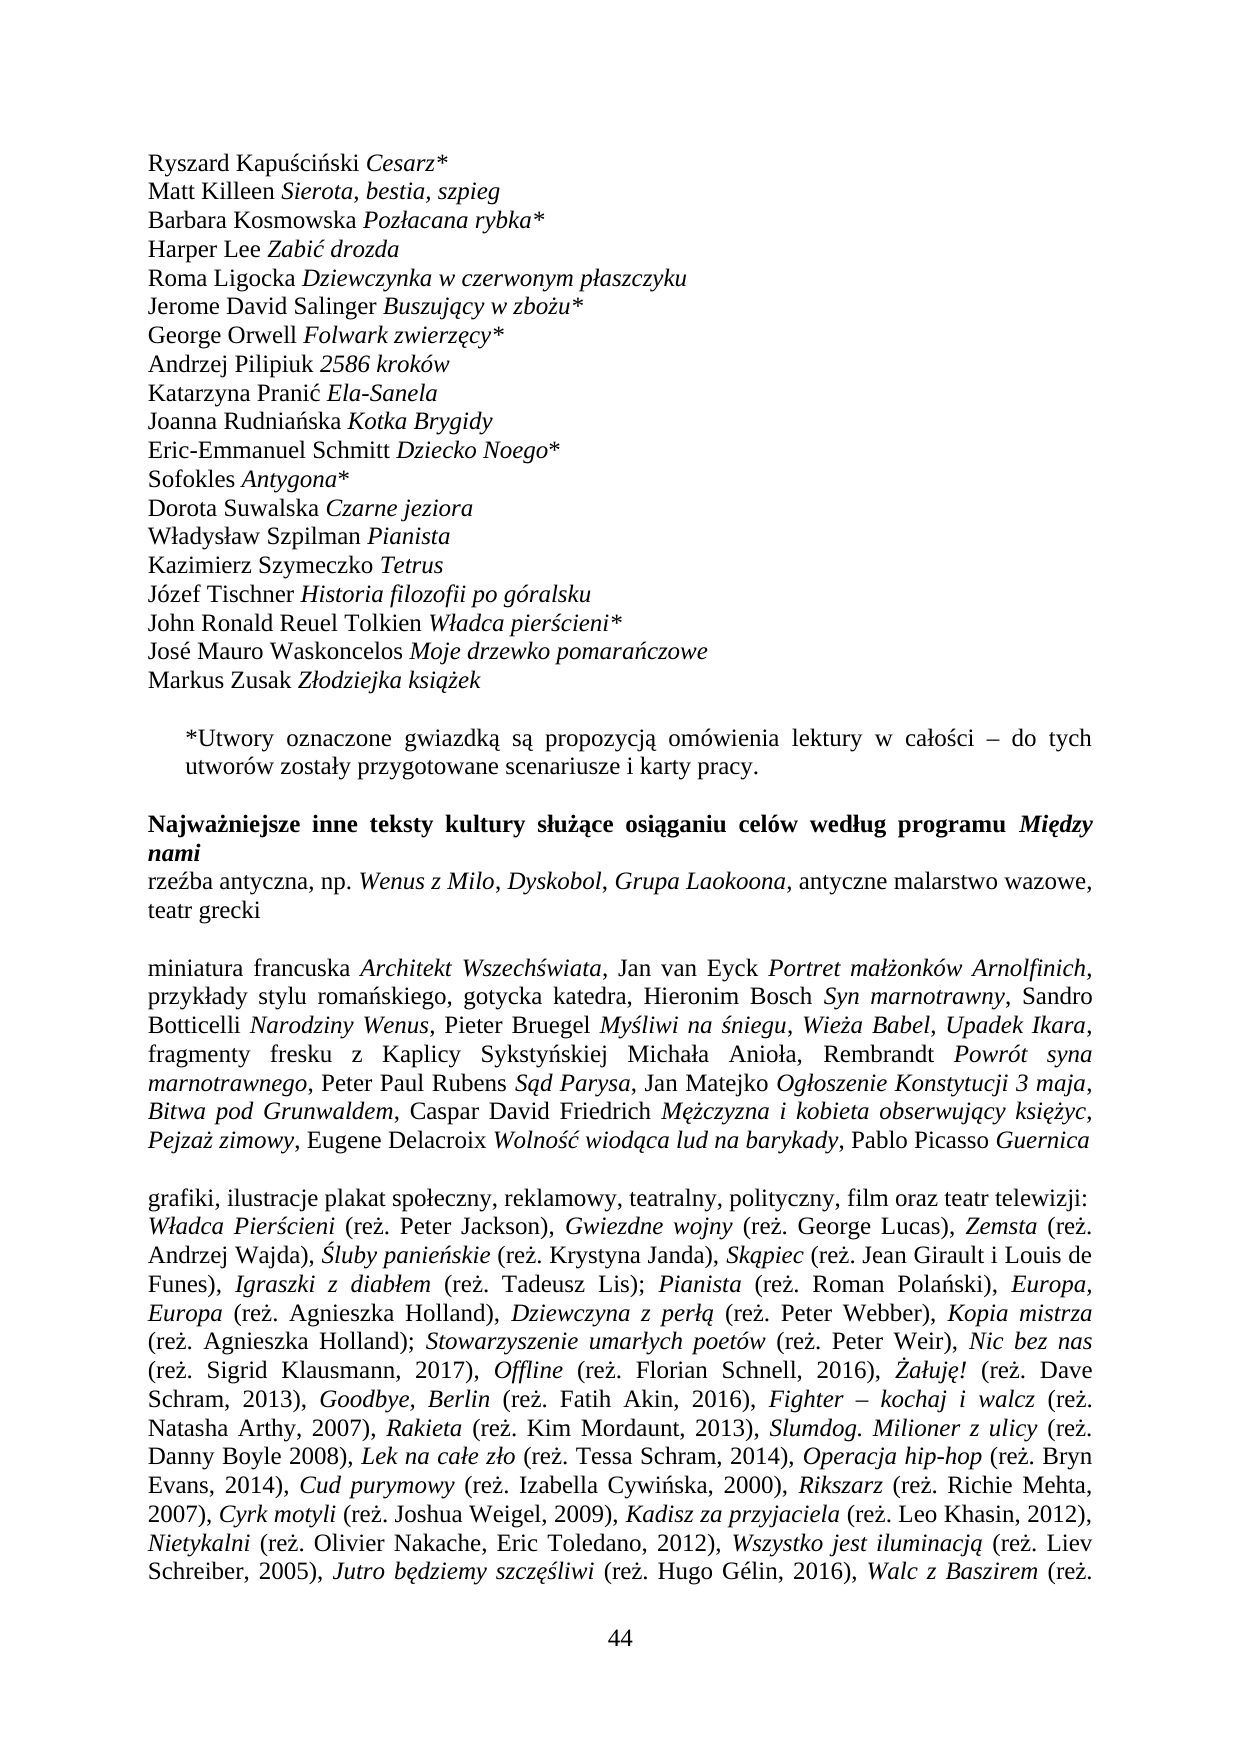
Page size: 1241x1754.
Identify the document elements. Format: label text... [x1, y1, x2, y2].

text Joanna Rudniańska Kotka Brygidy [148, 406, 1093, 435]
text Najważniejsze inne teksty kultury służące osiąganiu celów według programu Między nami [148, 809, 1093, 866]
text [148, 1211, 1093, 1585]
list Katarzyna Pranić Ela-Sanela [148, 378, 1093, 406]
text John Ronald Reuel Tolkien Władca pierścieni* [148, 608, 1093, 636]
text Andrzej Pilipiuk 2586 kroków [148, 349, 1093, 378]
text Władysław Szpilman Pianista [148, 521, 1093, 550]
text miniatura francuska Architekt Wszechświata, Jan van Eyck Portret małżonków Arnolfinich, przykłady stylu romańskiego, gotycka katedra, Hieronim Bosch Syn marnotrawny, Sandro Botticelli Narodziny Wenus, Pieter Bruegel Myśliwi na śniegu, Wieża Babel, Upadek Ikara, fragmenty fresku z Kaplicy Sykstyńskiej Michała Anioła, Rembrandt Powrót syna marnotrawnego, Peter Paul Rubens Sąd Parysa, Jan Matejko Ogłoszenie Konstytucji 3 maja, Bitwa pod Grunwaldem, Caspar David Friedrich Mężczyzna i kobieta obserwujący księżyc, Pejzaż zimowy, Eugene Delacroix Wolność wiodąca lud na barykady, Pablo Picasso Guernica [148, 953, 1093, 1154]
text Sofokles Antygona* [148, 464, 1093, 493]
text Józef Tischner Historia filozofii po góralsku [148, 579, 1093, 608]
text Ryszard Kapuściński Cesarz* [148, 148, 1093, 176]
list Barbara Kosmowska Pozłacana rybka* [148, 205, 1093, 234]
text José Mauro Waskoncelos Moje drzewko pomarańczowe [148, 636, 1093, 665]
list Harper Lee Zabić drozda [148, 234, 1093, 263]
text Jerome David Salinger Buszujący w zbożu* [148, 291, 1093, 320]
text grafiki, ilustracje plakat społeczny, reklamowy, teatralny, polityczny, film oraz teatr telewizji: [148, 1183, 1093, 1211]
list Dorota Suwalska Czarne jeziora [148, 493, 1093, 521]
list Kazimierz Szymeczko Tetrus [148, 550, 1093, 579]
list Matt Killeen Sierota, bestia, szpieg [148, 176, 1093, 205]
text Markus Zusak Złodziejka książek [148, 665, 1093, 694]
text rzeźba antyczna, np. Wenus z Milo, Dyskobol, Grupa Laokoona, antyczne malarstwo wazowe, teatr grecki [148, 866, 1093, 924]
list *Utwory oznaczone gwiazdką są propozycją omówienia lektury w całości – do tych utworów zostały przygotowane scenariusze i karty pracy. [185, 723, 1093, 780]
text George Orwell Folwark zwierzęcy* [148, 320, 1093, 349]
list Eric-Emmanuel Schmitt Dziecko Noego* [148, 435, 1093, 464]
text Roma Ligocka Dziewczynka w czerwonym płaszczyku [148, 263, 1093, 291]
